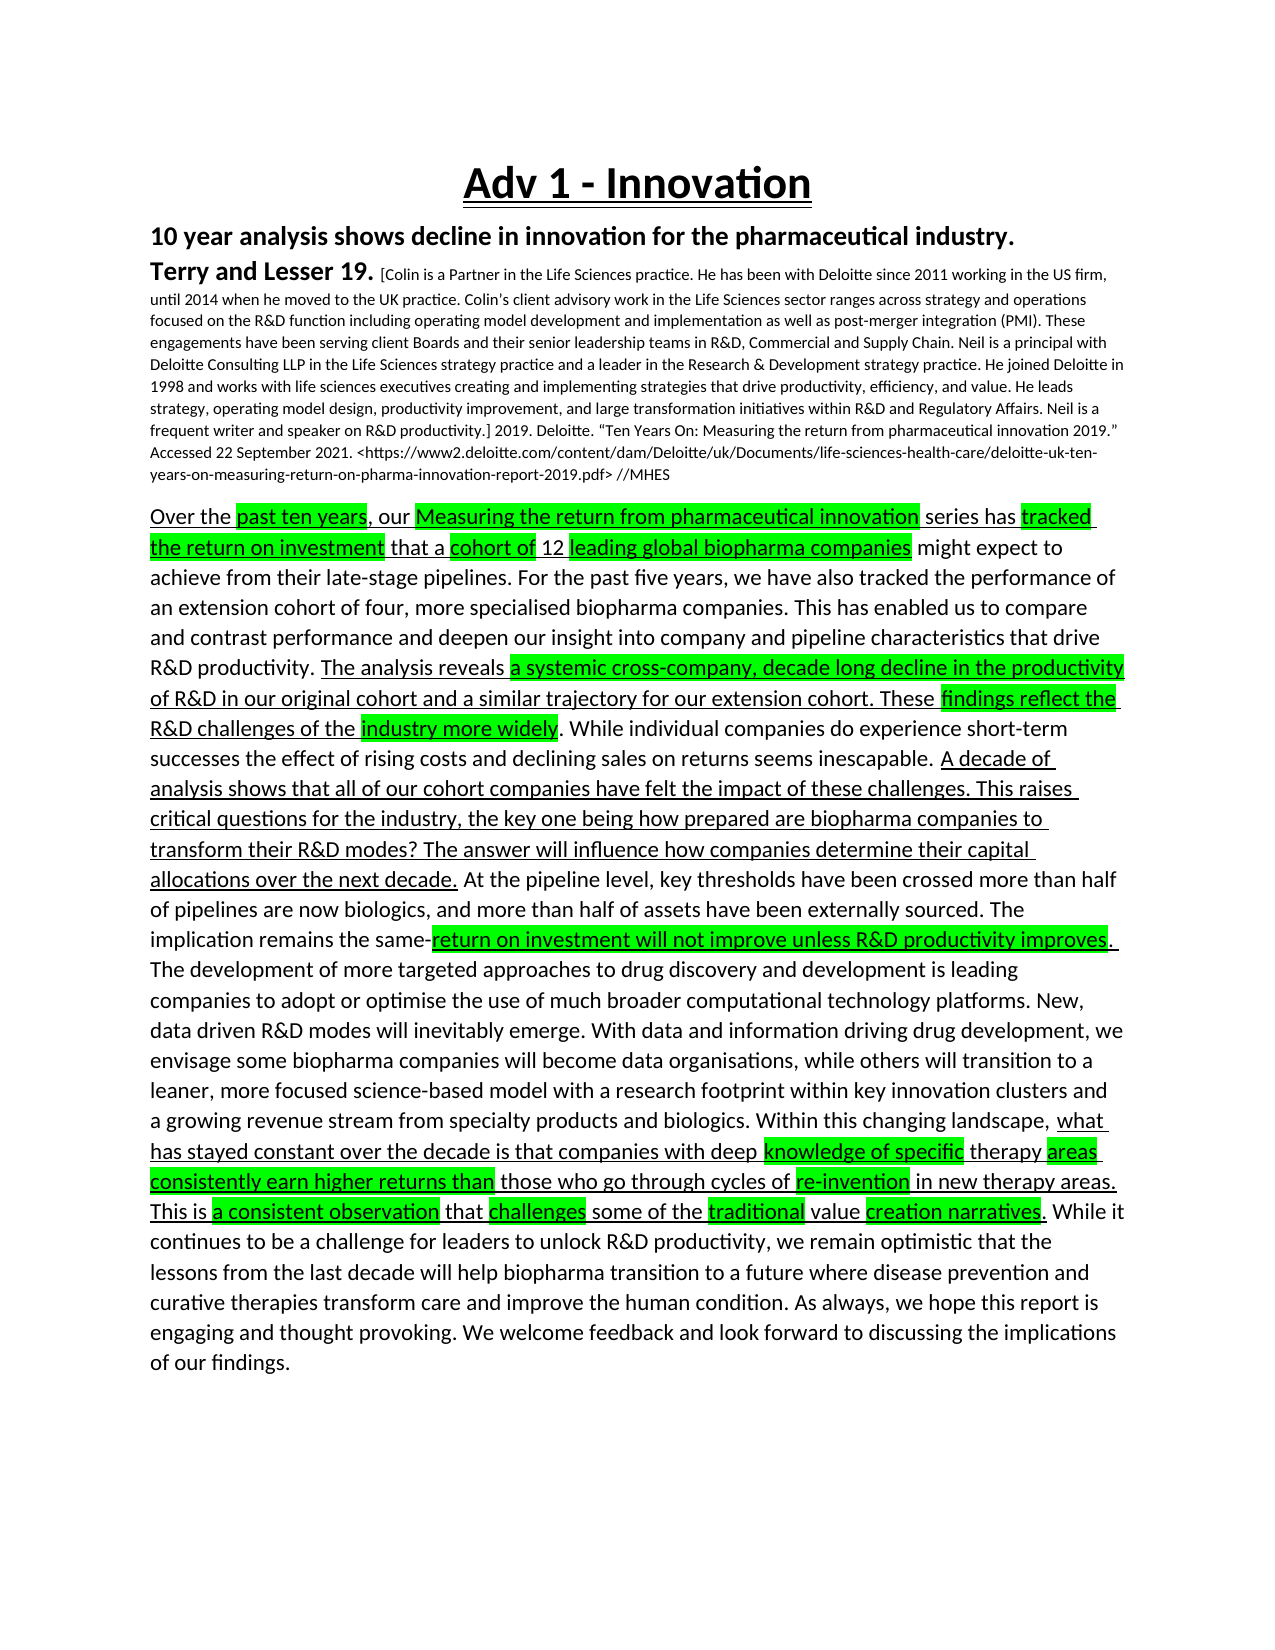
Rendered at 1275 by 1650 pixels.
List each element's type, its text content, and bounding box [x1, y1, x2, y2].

subtitle Adv 1 - Innovation [150, 154, 1125, 210]
text Over the past ten years, our Measuring the return from pharmaceutical innovation series has tracked the return on investment that a cohort of 12 leading global biopharma companies might expect to achieve from their late-stage pipelines. For the past five years, we have also tracked the performance of an extension cohort of four, more specialised biopharma companies. This has enabled us to compare and contrast performance and deepen our insight into company and pipeline characteristics that drive R&D productivity. The analysis reveals a systemic cross-company, decade long decline in the productivity of R&D in our original cohort and a similar trajectory for our extension cohort. These findings reflect the R&D challenges of the industry more widely. While individual companies do experience short-term successes the effect of rising costs and declining sales on returns seems inescapable. A decade of analysis shows that all of our cohort companies have felt the impact of these challenges. This raises critical questions for the industry, the key one being how prepared are biopharma companies to transform their R&D modes? The answer will influence how companies determine their capital allocations over the next decade. At the pipeline level, key thresholds have been crossed more than half of pipelines are now biologics, and more than half of assets have been externally sourced. The implication remains the same-return on investment will not improve unless R&D productivity improves. The development of more targeted approaches to drug discovery and development is leading companies to adopt or optimise the use of much broader computational technology platforms. New, data driven R&D modes will inevitably emerge. With data and information driving drug development, we envisage some biopharma companies will become data organisations, while others will transition to a leaner, more focused science-based model with a research footprint within key innovation clusters and a growing revenue stream from specialty products and biologics. Within this changing landscape, what has stayed constant over the decade is that companies with deep knowledge of specific therapy areas consistently earn higher returns than those who go through cycles of re-invention in new therapy areas. This is a consistent observation that challenges some of the traditional value creation narratives. While it continues to be a challenge for leaders to unlock R&D productivity, we remain optimistic that the lessons from the last decade will help biopharma transition to a future where disease prevention and curative therapies transform care and improve the human condition. As always, we hope this report is engaging and thought provoking. We welcome feedback and look forward to discussing the implications of our findings. [150, 502, 1125, 1376]
subtitle 10 year analysis shows decline in innovation for the pharmaceutical industry. [150, 219, 1125, 252]
text Terry and Lesser 19. [Colin is a Partner in the Life Sciences practice. He has been with Deloitte since 2011 working in the US firm, until 2014 when he moved to the UK practice. Colin’s client advisory work in the Life Sciences sector ranges across strategy and operations focused on the R&D function including operating model development and implementation as well as post-merger integration (PMI). These engagements have been serving client Boards and their senior leadership teams in R&D, Commercial and Supply Chain. Neil is a principal with Deloitte Consulting LLP in the Life Sciences strategy practice and a leader in the Research & Development strategy practice. He joined Deloitte in 1998 and works with life sciences executives creating and implementing strategies that drive productivity, efficiency, and value. He leads strategy, operating model design, productivity improvement, and large transformation initiatives within R&D and Regulatory Affairs. Neil is a frequent writer and speaker on R&D productivity.] 2019. Deloitte. “Ten Years On: Measuring the return from pharmaceutical innovation 2019.” Accessed 22 September 2021. <https://www2.deloitte.com/content/dam/Deloitte/uk/Documents/life-sciences-health-care/deloitte-uk-ten-years-on-measuring-return-on-pharma-innovation-report-2019.pdf> //MHES [150, 254, 1125, 484]
